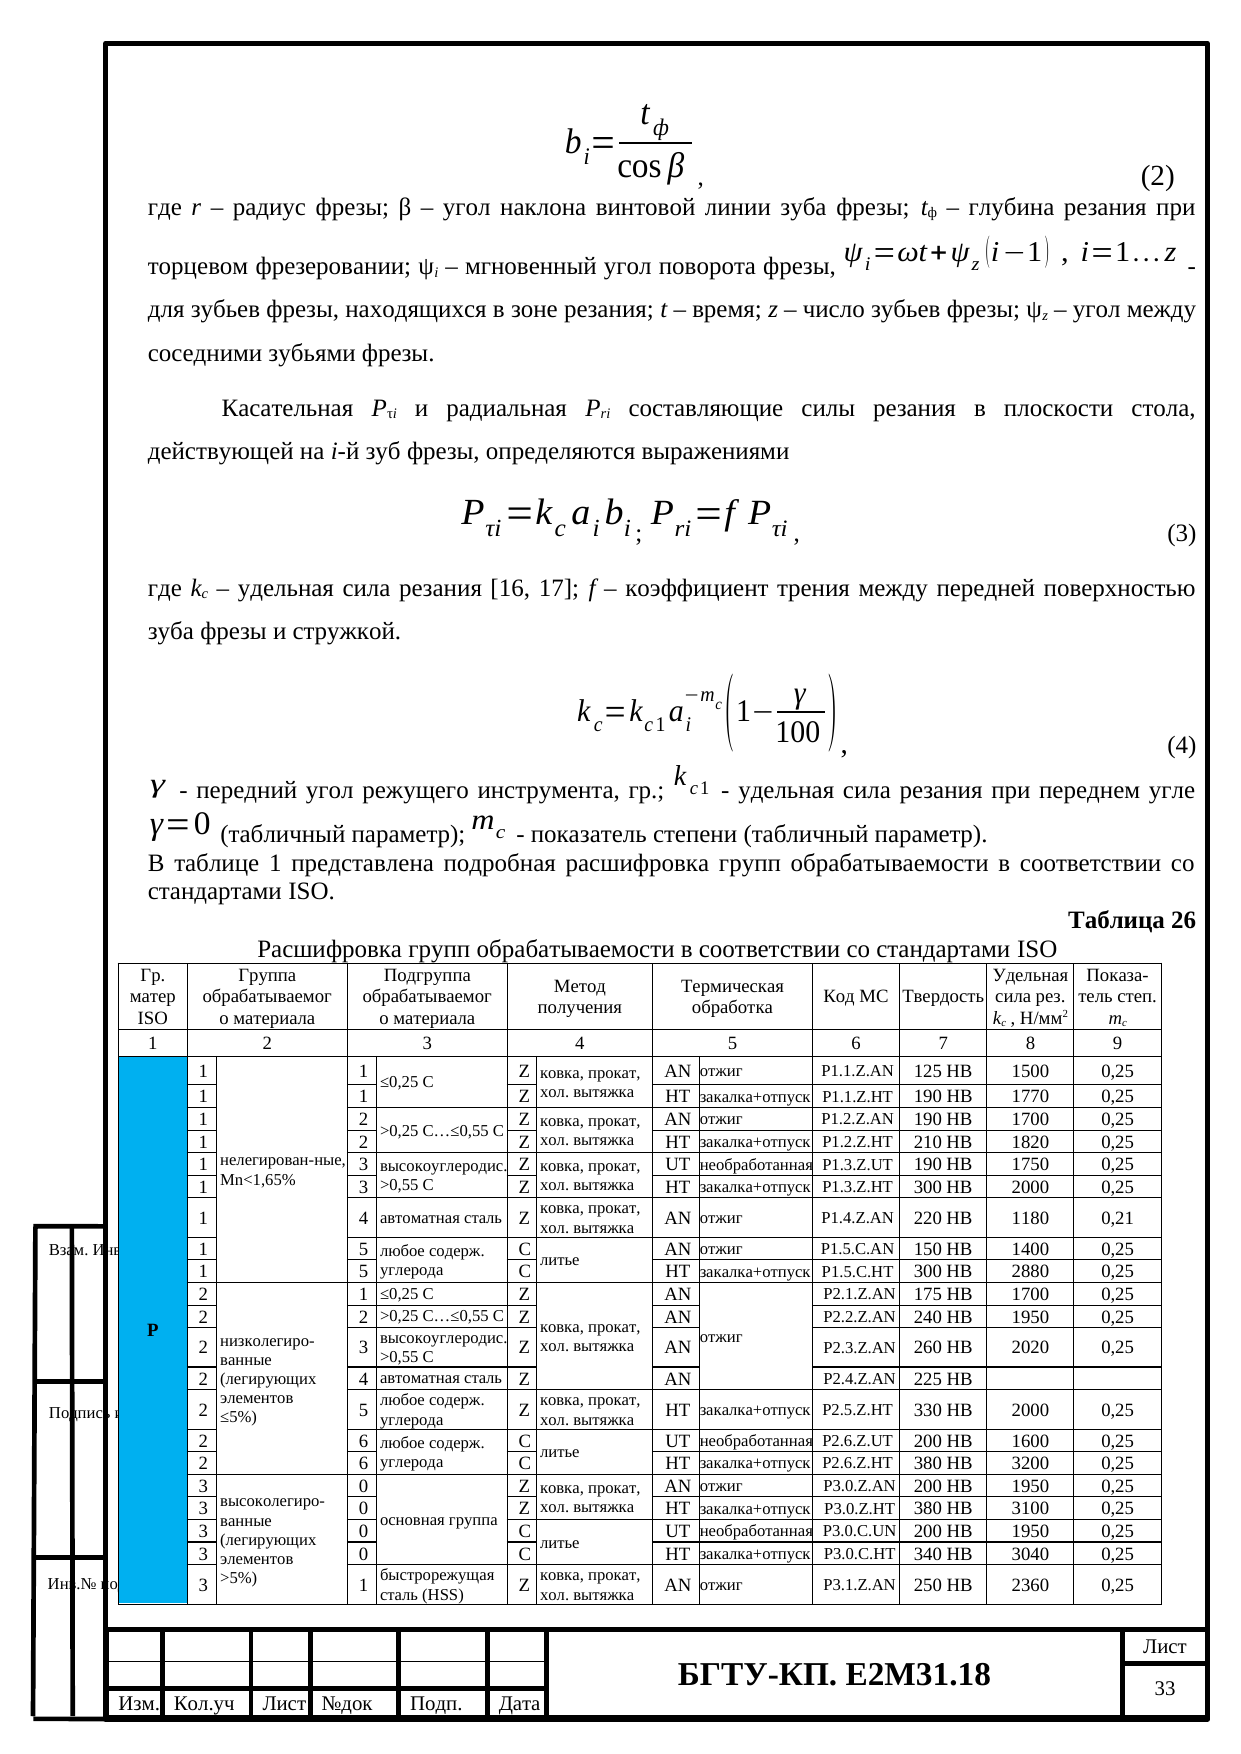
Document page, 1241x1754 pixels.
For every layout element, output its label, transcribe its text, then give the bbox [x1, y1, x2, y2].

table_cell Z [508, 1368, 536, 1389]
table_cell 190 НВ [900, 1085, 986, 1107]
table_cell ковка, прокат, хол. вытяжка [537, 1475, 652, 1519]
table_header Гр. матер ISO [119, 964, 187, 1028]
table_header Подгруппа обрабатываемого материала [348, 964, 507, 1028]
table_cell 6 [813, 1030, 899, 1056]
table_cell 1600 [987, 1430, 1073, 1451]
table_cell 2 [188, 1306, 216, 1327]
table_cell 0,25 [1074, 1108, 1161, 1129]
table_cell HT [653, 1543, 699, 1564]
table_cell ковка, прокат, хол. вытяжка [537, 1198, 652, 1237]
table_cell 0,25 [1074, 1390, 1161, 1428]
table_cell HT [653, 1085, 699, 1107]
table_cell отжиг [700, 1283, 812, 1389]
table_cell Z [508, 1131, 536, 1152]
table_cell 0 [348, 1475, 376, 1496]
table_cell HT [653, 1390, 699, 1428]
table_cell 240 НВ [900, 1306, 986, 1327]
table_cell AN [653, 1198, 699, 1237]
table_cell 1 [348, 1283, 376, 1304]
table_cell 4 [508, 1030, 652, 1056]
table_cell Р1.5.C.AN [813, 1238, 899, 1259]
table_cell 3 [188, 1475, 216, 1496]
table_cell 5 [348, 1238, 376, 1259]
table_cell 3 [188, 1497, 216, 1519]
table_cell 380 НВ [900, 1452, 986, 1474]
text , (4) [118, 672, 1196, 760]
table_cell C [508, 1520, 536, 1541]
table_cell ковка, прокат, хол. вытяжка [537, 1057, 652, 1107]
table_cell 190 НВ [900, 1153, 986, 1175]
table_cell 200 НВ [900, 1430, 986, 1451]
table_cell AN [653, 1238, 699, 1259]
table_cell UT [653, 1153, 699, 1175]
table_cell Р1.2.Z.AN [813, 1108, 899, 1129]
table_cell 0,25 [1074, 1430, 1161, 1451]
table_cell 0,25 [1074, 1475, 1161, 1496]
table_cell 0 [348, 1543, 376, 1564]
table_cell 2 [188, 1368, 216, 1389]
table_cell UT [653, 1520, 699, 1541]
table_cell литье [537, 1430, 652, 1474]
text В таблице 1 представлена подробная расшифровка групп обрабатываемости в соответствии со стандартами ISO. [148, 848, 1196, 905]
table_cell 1 [188, 1176, 216, 1197]
table_cell Z [508, 1390, 536, 1428]
table_cell 0,25 [1074, 1497, 1161, 1519]
table_cell 0,25 [1074, 1057, 1161, 1084]
table_cell Р1.4.Z.AN [813, 1198, 899, 1237]
table_cell 1 [188, 1057, 216, 1084]
text Расшифровка групп обрабатываемости в соответствии со стандартами ISO [118, 934, 1196, 963]
table_cell 0,25 [1074, 1520, 1161, 1541]
table_cell 0,25 [1074, 1306, 1161, 1327]
table_cell 0,25 [1074, 1328, 1161, 1366]
table_cell 1 [188, 1085, 216, 1107]
table_cell 0,25 [1074, 1131, 1161, 1152]
table_cell Р2.4.Z.AN [813, 1368, 899, 1389]
table_cell C [508, 1260, 536, 1282]
table_cell 1700 [987, 1108, 1073, 1129]
text , (2) [59, 93, 1196, 192]
table_cell 2360 [987, 1565, 1073, 1603]
table_cell основная группа [377, 1475, 507, 1564]
table_cell 2000 [987, 1390, 1073, 1428]
table_cell 1 [119, 1030, 187, 1056]
table_cell 330 НВ [900, 1390, 986, 1428]
table_cell литье [537, 1238, 652, 1282]
table_cell HT [653, 1497, 699, 1519]
table_cell 1 [188, 1238, 216, 1259]
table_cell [537, 1565, 652, 1603]
table_cell 9 [1074, 1030, 1161, 1056]
table_cell 210 НВ [900, 1131, 986, 1152]
table_cell автоматная сталь [377, 1198, 507, 1237]
table_cell ≤0,25 C [377, 1057, 507, 1107]
table_cell Р1.3.Z.HT [813, 1176, 899, 1197]
table_cell 3 [188, 1520, 216, 1541]
table_cell отжиг [700, 1238, 812, 1259]
table_cell 2880 [987, 1260, 1073, 1282]
table_cell 6 [348, 1430, 376, 1451]
table_cell высокоуглеродис. >0,55 C [377, 1153, 507, 1197]
text где kc – удельная сила резания [16, 17]; f – коэффициент трения между передней поверхностью зуба фрезы и стружкой. [148, 573, 1196, 645]
table_cell 220 НВ [900, 1198, 986, 1237]
table_cell ковка, прокат, хол. вытяжка [537, 1108, 652, 1152]
text Касательная Pτi и радиальная Pri составляющие силы резания в плоскости стола, действующей на i-й зуб фрезы, определяются выражениями [148, 393, 1196, 465]
table_cell Z [508, 1057, 536, 1084]
table_cell 1770 [987, 1085, 1073, 1107]
table_cell 1950 [987, 1475, 1073, 1496]
table_cell высоколегиро-ванные (легирующих элементов >5%) [217, 1475, 347, 1603]
table_cell 200 НВ [900, 1520, 986, 1541]
table_cell 3200 [987, 1452, 1073, 1474]
table_cell закалка+отпуск [700, 1131, 812, 1152]
table_cell 1 [188, 1108, 216, 1129]
table_cell Z [508, 1283, 536, 1304]
table_cell 3 [348, 1176, 376, 1197]
table_cell 5 [348, 1390, 376, 1428]
table_cell AN [653, 1328, 699, 1366]
table_cell Z [508, 1085, 536, 1107]
table_cell HT [653, 1260, 699, 1282]
table_cell 0 [348, 1497, 376, 1519]
table_cell HT [653, 1131, 699, 1152]
table_cell 1950 [987, 1306, 1073, 1327]
table_cell 2 [188, 1452, 216, 1474]
table_cell 1 [188, 1153, 216, 1175]
table_cell Z [508, 1176, 536, 1197]
table_cell быстрорежущая сталь (HSS) [377, 1565, 507, 1603]
table_cell 3 [348, 1328, 376, 1366]
table_cell 3 [188, 1565, 216, 1603]
table_cell закалка+отпуск [700, 1543, 812, 1564]
table_cell 1500 [987, 1057, 1073, 1084]
table_cell ковка, прокат, хол. вытяжка [537, 1283, 652, 1389]
table_cell закалка+отпуск [700, 1085, 812, 1107]
table_cell AN [653, 1283, 699, 1304]
table_cell Z [508, 1306, 536, 1327]
table_cell любое содерж. углерода [377, 1430, 507, 1474]
table_cell [1074, 1368, 1161, 1389]
table_header Термическая обработка [653, 964, 812, 1028]
table_cell 8 [987, 1030, 1073, 1056]
table_cell 1180 [987, 1198, 1073, 1237]
table_cell автоматная сталь [377, 1368, 507, 1389]
table_cell 3 [188, 1543, 216, 1564]
table_cell 2 [188, 1328, 216, 1366]
table_cell 0 [348, 1520, 376, 1541]
table_cell 2 [188, 1430, 216, 1451]
table_cell 5 [348, 1260, 376, 1282]
table_cell 7 [900, 1030, 986, 1056]
table_cell 0,25 [1074, 1176, 1161, 1197]
table_cell 2 [348, 1108, 376, 1129]
table_cell Р2.6.Z.HT [813, 1452, 899, 1474]
table_cell Р3.0.C.HT [813, 1543, 899, 1564]
table_cell Z [508, 1153, 536, 1175]
table_header Показа-тель степ. mc [1074, 964, 1161, 1028]
table_cell 1 [348, 1057, 376, 1084]
table_cell 4 [348, 1198, 376, 1237]
table_cell P [119, 1057, 187, 1603]
table_cell Р1.5.C.HT [813, 1260, 899, 1282]
table_cell 4 [348, 1368, 376, 1389]
table_header Код МС [813, 964, 899, 1028]
table_cell [987, 1368, 1073, 1389]
table_cell Z [508, 1108, 536, 1129]
table_cell ковка, прокат, хол. вытяжка [537, 1153, 652, 1197]
table_cell Р2.6.Z.UT [813, 1430, 899, 1451]
table_cell отжиг [700, 1108, 812, 1129]
table_cell UT [653, 1430, 699, 1451]
table_cell AN [653, 1368, 699, 1389]
table_cell ≤0,25 C [377, 1283, 507, 1304]
table_cell 300 НВ [900, 1260, 986, 1282]
table_header Группа обрабатываемого материала [188, 964, 347, 1028]
table_cell Р2.3.Z.AN [813, 1328, 899, 1366]
table_cell литье [537, 1520, 652, 1564]
table_cell HT [653, 1452, 699, 1474]
table_cell 225 НВ [900, 1368, 986, 1389]
table_cell C [508, 1430, 536, 1451]
table_header Удельная сила рез. kc , Н/мм2 [987, 964, 1073, 1028]
table_cell Р3.1.Z.AN [813, 1565, 899, 1603]
table_cell 1950 [987, 1520, 1073, 1541]
table_cell необработанная [700, 1153, 812, 1175]
table_cell высокоуглеродис. >0,55 C [377, 1328, 507, 1366]
table_cell AN [653, 1057, 699, 1084]
table_cell необработанная [700, 1430, 812, 1451]
table_cell 1 [188, 1260, 216, 1282]
table_cell 0,25 [1074, 1238, 1161, 1259]
table_cell C [508, 1543, 536, 1564]
table_cell 2 [188, 1030, 347, 1056]
table_cell отжиг [700, 1057, 812, 1084]
table_cell 340 НВ [900, 1543, 986, 1564]
table_cell 6 [348, 1452, 376, 1474]
table_cell Р1.2.Z.HT [813, 1131, 899, 1152]
table_cell 2 [348, 1306, 376, 1327]
table_cell 0,25 [1074, 1565, 1161, 1603]
table_header Твердость [900, 964, 986, 1028]
table_header Метод получения [508, 964, 652, 1028]
table_cell 0,25 [1074, 1260, 1161, 1282]
table_cell 2020 [987, 1328, 1073, 1366]
table_cell 2 [348, 1131, 376, 1152]
table_cell Р3.0.C.UN [813, 1520, 899, 1541]
table_cell 300 НВ [900, 1176, 986, 1197]
table_cell 2000 [987, 1176, 1073, 1197]
text - передний угол режущего инструмента, гр.; - удельная сила резания при переднем угле (табличный параметр); - показатель степени (табличный параметр). [148, 760, 1196, 848]
table_cell 0,25 [1074, 1153, 1161, 1175]
table_cell 1820 [987, 1131, 1073, 1152]
table_cell 1 [188, 1198, 216, 1237]
table_cell 3100 [987, 1497, 1073, 1519]
table_cell закалка+отпуск [700, 1176, 812, 1197]
table_cell C [508, 1452, 536, 1474]
table_cell 260 НВ [900, 1328, 986, 1366]
table_cell Z [508, 1565, 536, 1603]
table_cell Р2.1.Z.AN [813, 1283, 899, 1304]
text Таблица 26 [118, 905, 1196, 934]
table_cell Р1.1.Z.AN [813, 1057, 899, 1084]
table_cell Z [508, 1198, 536, 1237]
table_cell нелегирован-ные, Mn<1,65% [217, 1057, 347, 1282]
table_cell 150 НВ [900, 1238, 986, 1259]
text где r – радиус фрезы; β – угол наклона винтовой линии зуба фрезы; tф – глубина резания при торцевом фрезеровании; ψi – мгновенный угол поворота фрезы, - для зубьев фрезы, находящихся в зоне резания; t – время; z – число зубьев фрезы; ψz – угол между соседними зубьями фрезы. [148, 192, 1196, 366]
table_cell 1 [348, 1085, 376, 1107]
table_cell любое содерж. углерода [377, 1390, 507, 1428]
table_cell >0,25 C…≤0,55 C [377, 1108, 507, 1152]
table_cell Р1.3.Z.UT [813, 1153, 899, 1175]
table_cell >0,25 C…≤0,55 C [377, 1306, 507, 1327]
table_cell ковка, прокат, хол. вытяжка [537, 1390, 652, 1428]
table_cell AN [653, 1108, 699, 1129]
table_cell HT [653, 1176, 699, 1197]
text ; , (3) [148, 492, 1196, 546]
table_cell Р2.5.Z.HT [813, 1390, 899, 1428]
table_cell 0,25 [1074, 1452, 1161, 1474]
table_cell 5 [653, 1030, 812, 1056]
table_cell 1 [348, 1565, 376, 1603]
table_cell отжиг [700, 1565, 812, 1603]
table_cell 250 НВ [900, 1565, 986, 1603]
table_cell 0,25 [1074, 1283, 1161, 1304]
table_cell C [508, 1238, 536, 1259]
table_cell закалка+отпуск [700, 1260, 812, 1282]
table_cell 1750 [987, 1153, 1073, 1175]
table_cell Р1.1.Z.HT [813, 1085, 899, 1107]
table_cell Р2.2.Z.AN [813, 1306, 899, 1327]
table_cell Z [508, 1475, 536, 1496]
table_cell AN [653, 1306, 699, 1327]
table_cell 3 [348, 1030, 507, 1056]
table_cell 2 [188, 1390, 216, 1428]
table_cell 0,25 [1074, 1085, 1161, 1107]
table_cell Z [508, 1328, 536, 1366]
table_cell 1 [188, 1131, 216, 1152]
table_cell Р3.0.Z.HT [813, 1497, 899, 1519]
table_cell 0,21 [1074, 1198, 1161, 1237]
table_cell AN [653, 1565, 699, 1603]
table_cell низколегиро-ванные (легирующих элементов ≤5%) [217, 1283, 347, 1474]
table_cell 0,25 [1074, 1543, 1161, 1564]
table_cell 1400 [987, 1238, 1073, 1259]
table_cell 2 [188, 1283, 216, 1304]
table_cell 175 НВ [900, 1283, 986, 1304]
table_cell 3040 [987, 1543, 1073, 1564]
table_cell 125 НВ [900, 1057, 986, 1084]
table_cell Р3.0.Z.AN [813, 1475, 899, 1496]
table_cell закалка+отпуск [700, 1390, 812, 1428]
table_cell 190 НВ [900, 1108, 986, 1129]
table_cell Z [508, 1497, 536, 1519]
table_cell отжиг [700, 1198, 812, 1237]
table_cell отжиг [700, 1475, 812, 1496]
table_cell 200 НВ [900, 1475, 986, 1496]
table_cell закалка+отпуск [700, 1452, 812, 1474]
table_cell закалка+отпуск [700, 1497, 812, 1519]
table_cell необработанная [700, 1520, 812, 1541]
table_cell AN [653, 1475, 699, 1496]
table_cell любое содерж. углерода [377, 1238, 507, 1282]
table_cell 1700 [987, 1283, 1073, 1304]
table_cell 380 НВ [900, 1497, 986, 1519]
table_cell 3 [348, 1153, 376, 1175]
